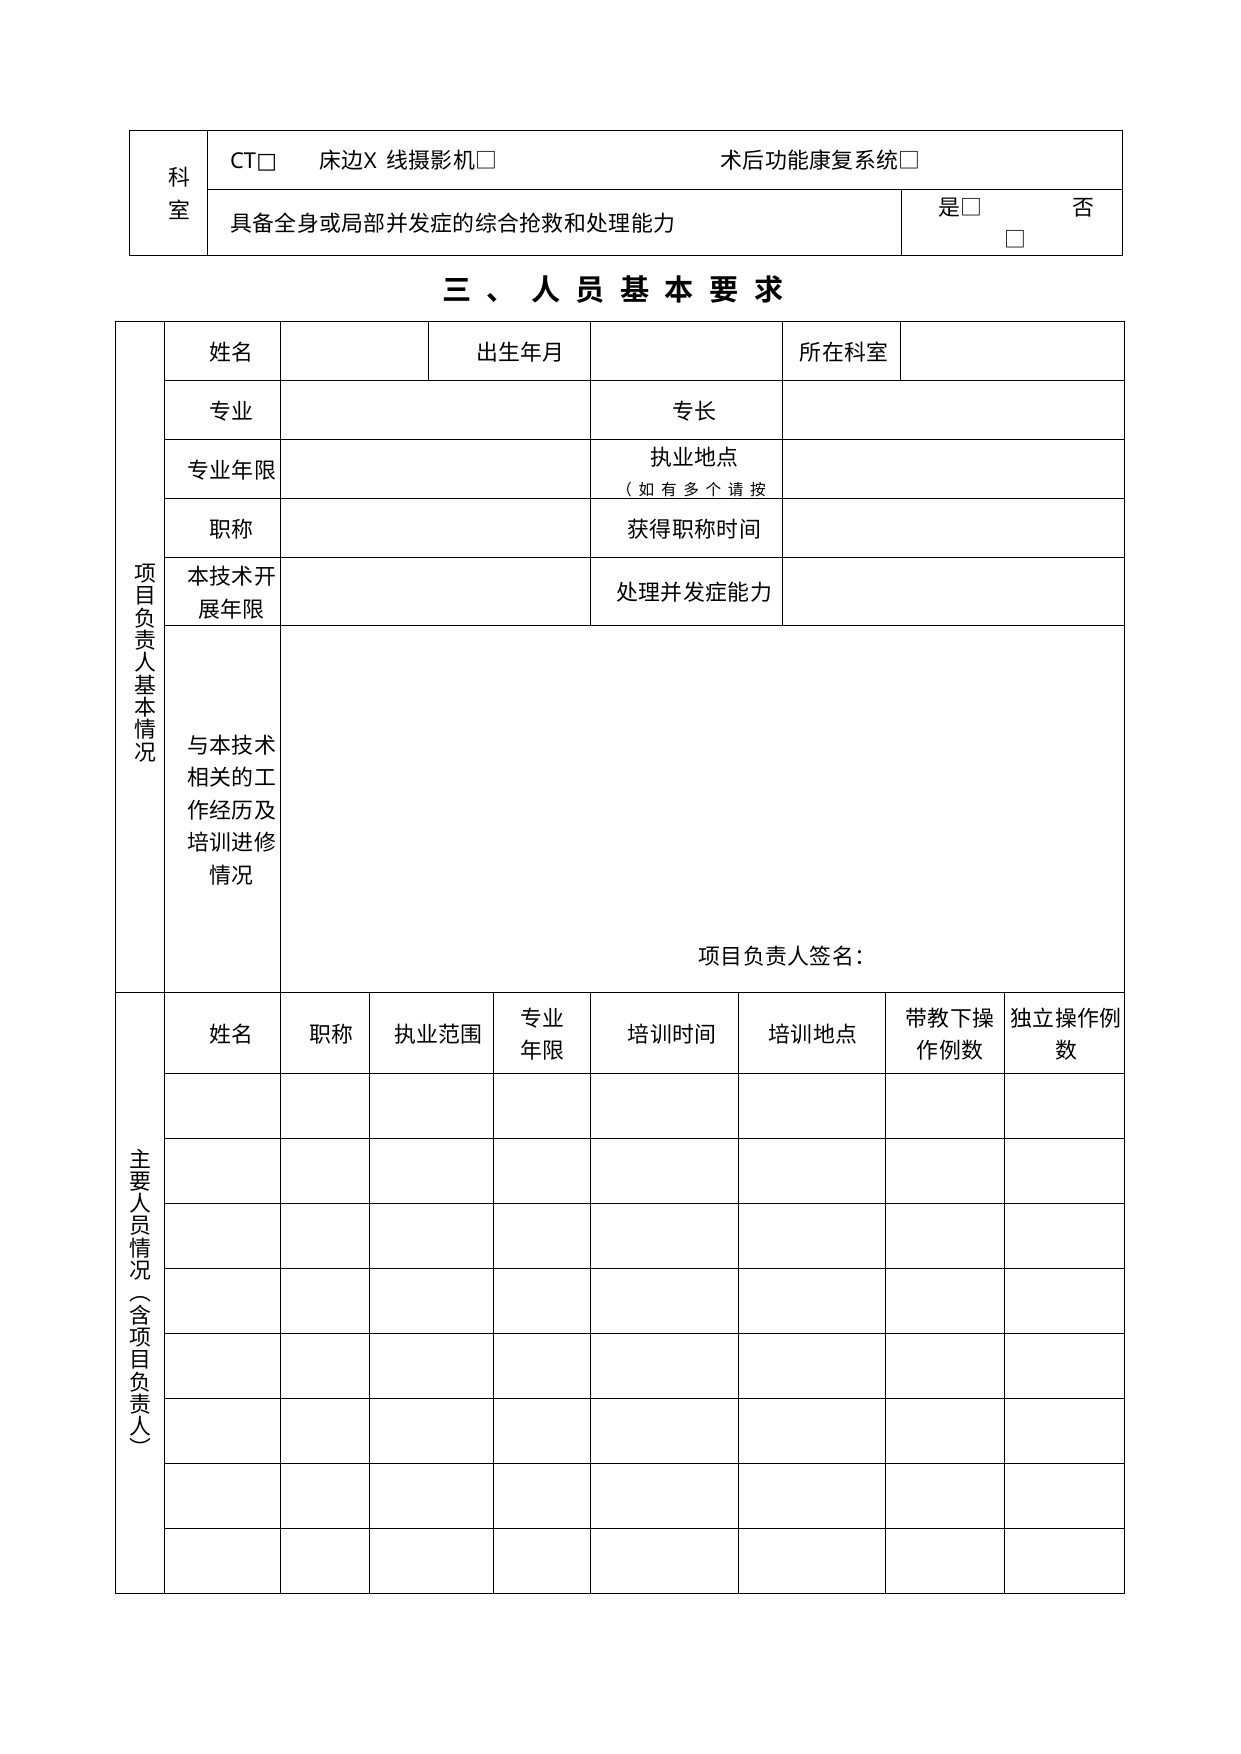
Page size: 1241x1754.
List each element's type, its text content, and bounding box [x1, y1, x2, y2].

table_cell [1005, 1529, 1124, 1593]
table_cell [281, 1399, 369, 1463]
table_cell 姓名 [165, 993, 280, 1073]
table_cell [739, 1204, 885, 1268]
table_cell [281, 1334, 369, 1398]
table_cell [591, 1464, 738, 1528]
table_cell [783, 381, 1124, 439]
table_cell 职称 [281, 993, 369, 1073]
table_header 出生年月 [429, 322, 590, 380]
table_cell [739, 1334, 885, 1398]
table_cell [494, 1269, 590, 1333]
table_cell [591, 1334, 738, 1398]
table_cell [370, 1204, 493, 1268]
table_cell [165, 1074, 280, 1138]
table_cell [886, 1464, 1004, 1528]
table_cell [370, 1139, 493, 1203]
table_cell [370, 1334, 493, 1398]
table_cell [281, 499, 590, 557]
table_cell [494, 1399, 590, 1463]
table_cell 专业 [165, 381, 280, 439]
table_cell [281, 1074, 369, 1138]
table_cell [281, 381, 590, 439]
table_cell 专业年限 [165, 440, 280, 498]
table_cell [281, 558, 590, 625]
table_cell 带教下操作例数 [886, 993, 1004, 1073]
table_cell [591, 1269, 738, 1333]
table_cell [739, 1074, 885, 1138]
table_cell [886, 1139, 1004, 1203]
table_cell [494, 1204, 590, 1268]
table_cell 本技术开展年限 [165, 558, 280, 625]
table_cell 职称 [165, 499, 280, 557]
table_cell [739, 1529, 885, 1593]
table_cell [1005, 1399, 1124, 1463]
table_cell [591, 1529, 738, 1593]
table_cell [591, 1139, 738, 1203]
table_cell [370, 1074, 493, 1138]
table_cell [494, 1139, 590, 1203]
table_cell [281, 1269, 369, 1333]
table_cell [886, 1399, 1004, 1463]
table_cell CT□ 床边X线摄影机□ 术后功能康复系统□ [208, 131, 1122, 188]
table_cell [494, 1334, 590, 1398]
table_cell [783, 499, 1124, 557]
table_cell [886, 1074, 1004, 1138]
table_header 所在科室 [783, 322, 900, 380]
table_cell 是□ 否 □ [902, 190, 1122, 254]
table_cell [165, 1334, 280, 1398]
table_cell 获得职称时间 [591, 499, 782, 557]
table_header [591, 322, 782, 380]
table_cell [886, 1269, 1004, 1333]
table_cell [281, 1139, 369, 1203]
table_cell [739, 1139, 885, 1203]
table_cell [886, 1204, 1004, 1268]
table_cell [165, 1399, 280, 1463]
table_cell [739, 1269, 885, 1333]
table_cell [783, 558, 1124, 625]
text 三、人员基本要求 [118, 256, 1122, 321]
table_cell [783, 440, 1124, 498]
table_cell [281, 1204, 369, 1268]
table_cell [281, 1529, 369, 1593]
table_cell 培训地点 [739, 993, 885, 1073]
table_cell [165, 1139, 280, 1203]
table_header [281, 322, 428, 380]
table_cell [1005, 1464, 1124, 1528]
table_cell [739, 1464, 885, 1528]
table_cell [1005, 1204, 1124, 1268]
table_cell [165, 1464, 280, 1528]
table_cell [370, 1529, 493, 1593]
table_cell [165, 1529, 280, 1593]
table_cell 培训时间 [591, 993, 738, 1073]
table_cell 独立操作例数 [1005, 993, 1124, 1073]
table_cell 项目负责人签名： [281, 626, 1124, 992]
table_cell [886, 1529, 1004, 1593]
table_cell [494, 1074, 590, 1138]
table_cell [370, 1399, 493, 1463]
table_cell 辅助科室 [130, 131, 207, 254]
table_cell 执业地点 （如有多个请按顺序写明） [591, 440, 782, 498]
table_cell [370, 1464, 493, 1528]
table_cell 专长 [591, 381, 782, 439]
table_cell 与本技术相关的工作经历及培训进修情况 [165, 626, 280, 992]
table_cell 执业范围 [370, 993, 493, 1073]
table_cell 具备全身或局部并发症的综合抢救和处理能力 [208, 190, 901, 254]
table_cell [281, 1464, 369, 1528]
table_cell [1005, 1334, 1124, 1398]
table_cell [494, 1464, 590, 1528]
table_cell [1005, 1139, 1124, 1203]
table_cell [1005, 1269, 1124, 1333]
table_cell [281, 440, 590, 498]
table_header 项目负责人基本情况 [116, 322, 164, 992]
table_cell [739, 1399, 885, 1463]
table_cell [591, 1074, 738, 1138]
table_header [901, 322, 1124, 380]
table_cell [165, 1269, 280, 1333]
table_cell 专业 年限 [494, 993, 590, 1073]
table_cell [591, 1204, 738, 1268]
table_cell [591, 1399, 738, 1463]
table_header 姓名 [165, 322, 280, 380]
table_cell [494, 1529, 590, 1593]
table_cell [1005, 1074, 1124, 1138]
table_cell 处理并发症能力 [591, 558, 782, 625]
table_cell 主要人员情况（含项目负责人） [116, 993, 164, 1593]
table_cell [886, 1334, 1004, 1398]
table_cell [370, 1269, 493, 1333]
table_cell [165, 1204, 280, 1268]
